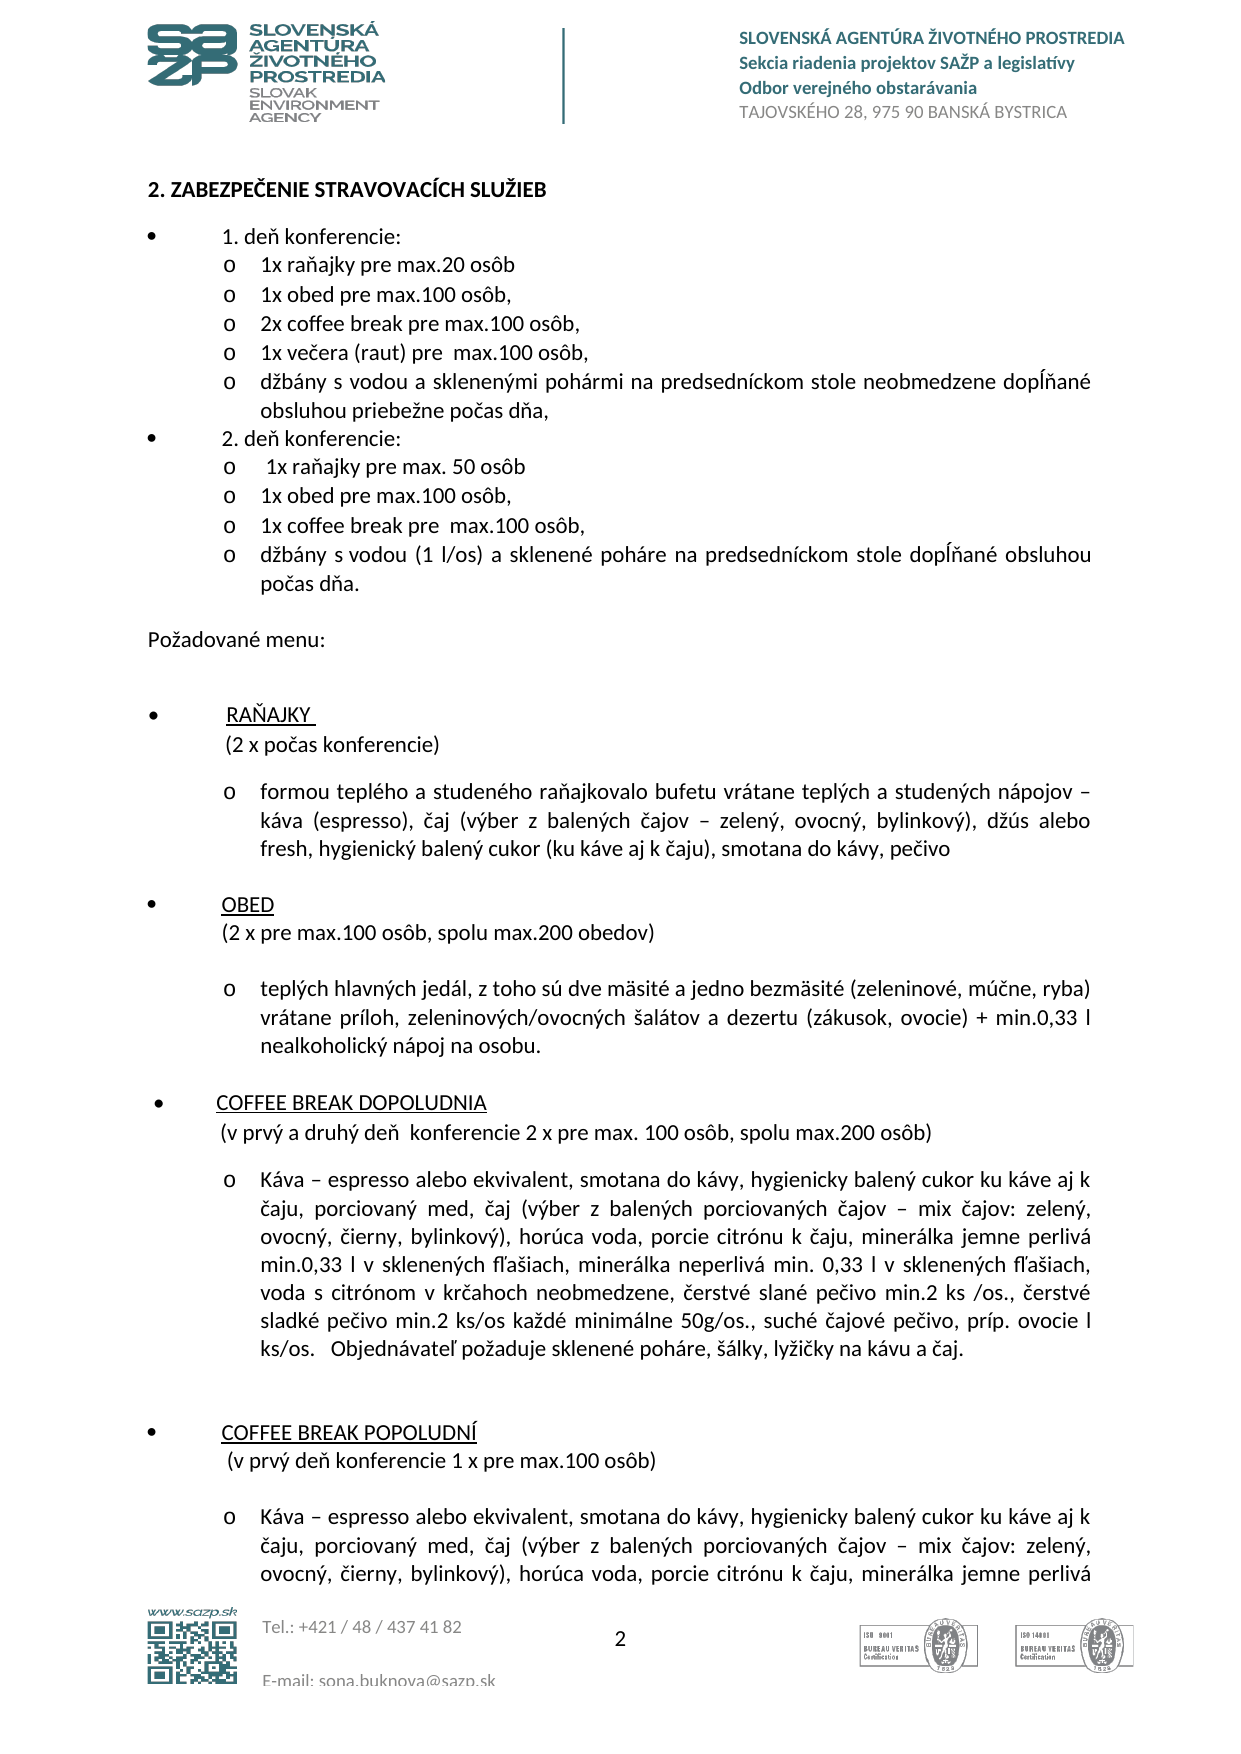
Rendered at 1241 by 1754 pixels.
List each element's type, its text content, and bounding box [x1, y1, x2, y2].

text (v prvý a druhý deň konferencie 2 x pre max. 100 osôb, spolu max.200 osôb) [148, 1118, 1093, 1146]
text • COFFEE BREAK DOPOLUDNIA [148, 1088, 1093, 1116]
text Požadované menu: [148, 625, 1093, 653]
text (2 x počas konferencie) [148, 730, 1093, 758]
list 1x obed pre max.100 osôb, [223, 482, 1093, 511]
list džbány s vodou (1 l/os) a sklenené poháre na predsedníckom stole dopĺňané obsluhou počas dňa. [223, 540, 1093, 597]
list formou teplého a studeného raňajkovalo bufetu vrátane teplých a studených nápojov – káva (espresso), čaj (výber z balených čajov – zelený, ovocný, bylinkový), džús alebo fresh, hygienický balený cukor (ku káve aj k čaju), smotana do kávy, pečivo [223, 777, 1093, 862]
list 1x raňajky pre max.20 osôb [223, 251, 1093, 280]
list 1x obed pre max.100 osôb, [223, 280, 1093, 309]
picture [859, 1618, 1134, 1673]
picture [147, 1607, 237, 1684]
list teplých hlavných jedál, z toho sú dve mäsité a jedno bezmäsité (zeleninové, múčne, ryba) vrátane príloh, zeleninových/ovocných šalátov a dezertu (zákusok, ovocie) + min.0,33 l nealkoholický nápoj na osobu. [223, 974, 1093, 1059]
list Káva – espresso alebo ekvivalent, smotana do kávy, hygienicky balený cukor ku káve aj k čaju, porciovaný med, čaj (výber z balených porciovaných čajov – mix čajov: zelený, ovocný, čierny, bylinkový), horúca voda, porcie citrónu k čaju, minerálka jemne perlivá min.0,33 l v sklenených fľašiach, minerálka neperlivá min. 0,33 l v sklenených fľašiach, voda s citrónom v krčahoch neobmedzene, čerstvé slané pečivo min.2 ks /os., čerstvé sladké pečivo min.2 ks/os každé minimálne 50g/os., suché čajové pečivo, príp. ovocie l ks/os. Objednávateľ požaduje sklenené poháre, šálky, lyžičky na kávu a čaj. [223, 1165, 1093, 1362]
text • RAŇAJKY [148, 700, 1093, 728]
text 2. ZABEZPEČENIE STRAVOVACÍCH SLUŽIEB [148, 176, 1093, 204]
list 1x raňajky pre max. 50 osôb [223, 452, 1093, 482]
list džbány s vodou a sklenenými pohármi na predsedníckom stole neobmedzene dopĺňané obsluhou priebežne počas dňa, [223, 367, 1093, 424]
list (v prvý deň konferencie 1 x pre max.100 osôb) [221, 1446, 1093, 1474]
list 1x večera (raut) pre max.100 osôb, [223, 338, 1093, 367]
list 1. deň konferencie: [148, 222, 1093, 251]
list 2. deň konferencie: [148, 424, 1093, 452]
list COFFEE BREAK POPOLUDNÍ [148, 1418, 1093, 1446]
list (2 x pre max.100 osôb, spolu max.200 obedov) [221, 918, 1093, 946]
list 1x coffee break pre max.100 osôb, [223, 511, 1093, 540]
list OBED [148, 890, 1093, 918]
picture [147, 21, 386, 122]
list 2x coffee break pre max.100 osôb, [223, 309, 1093, 338]
